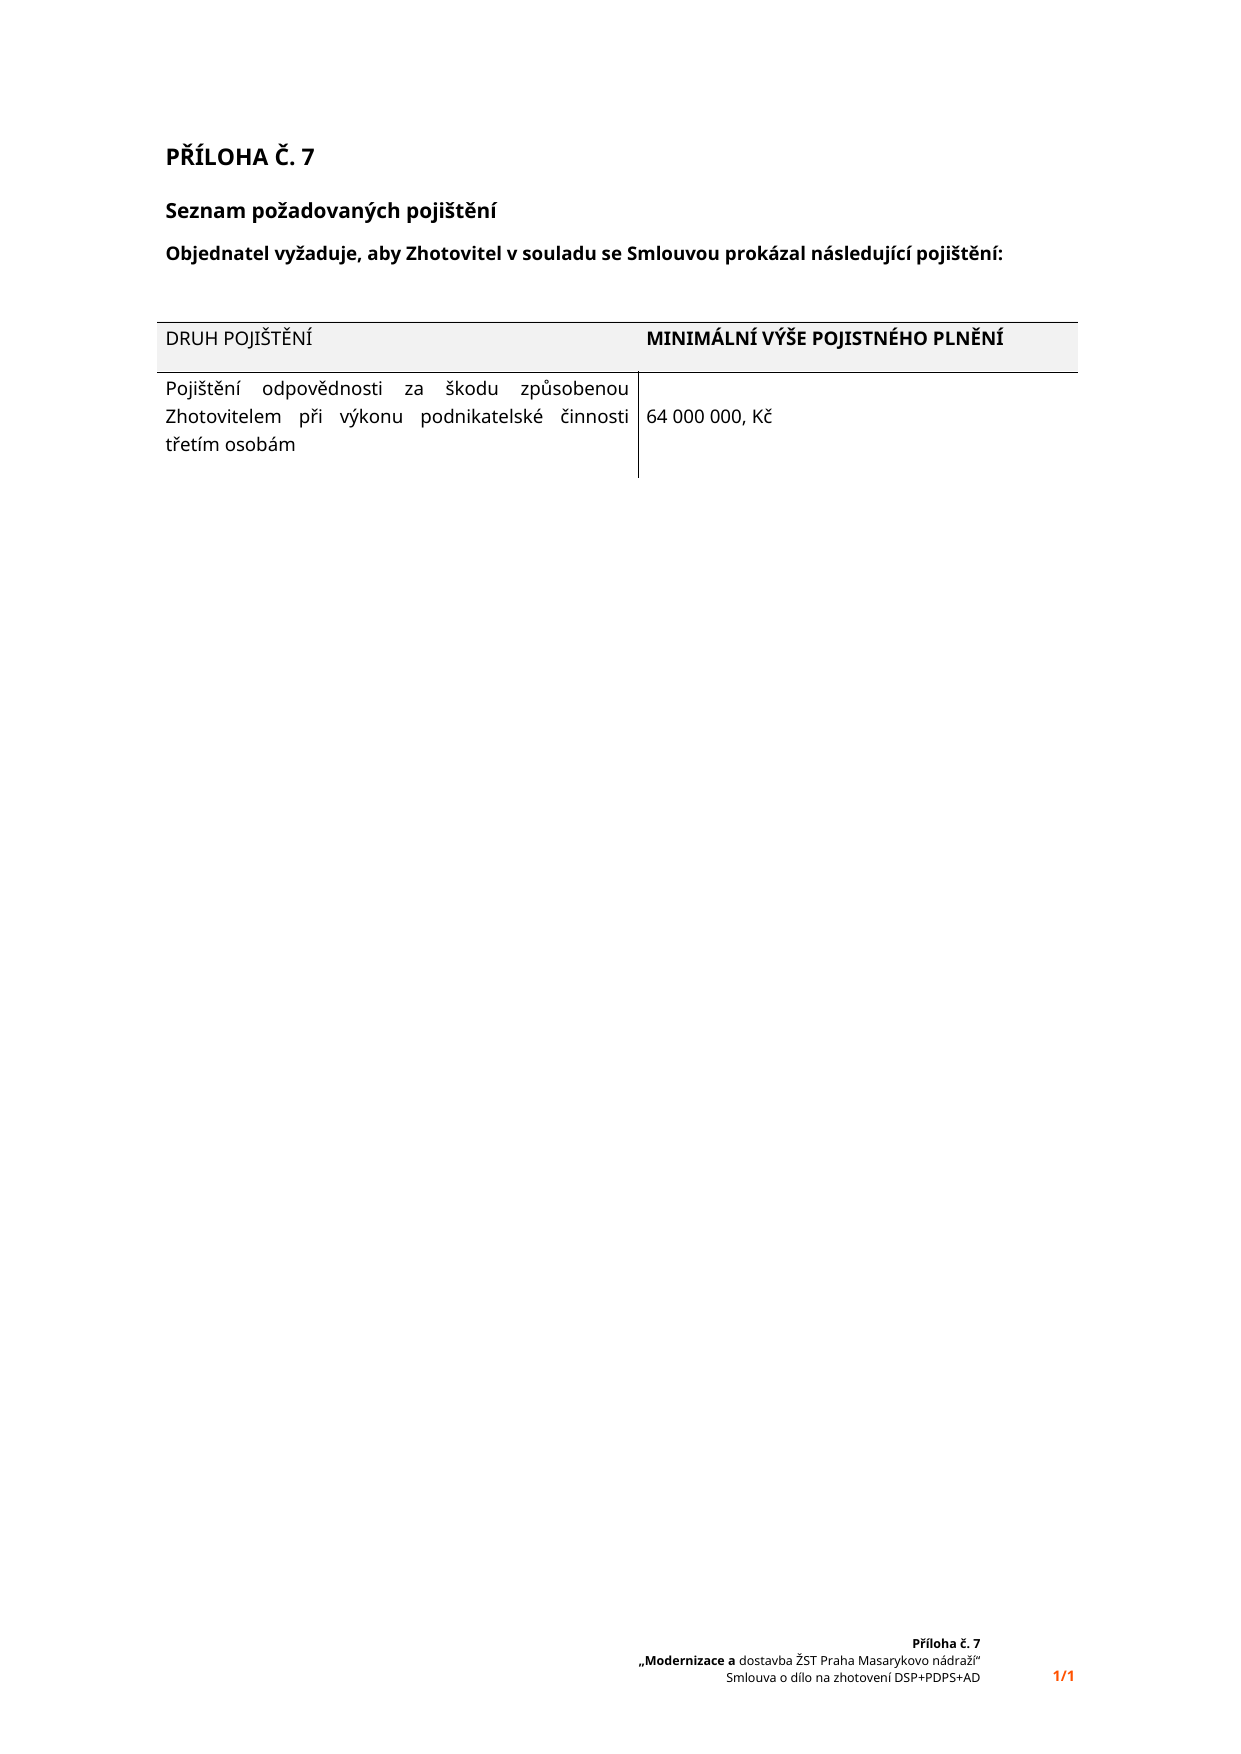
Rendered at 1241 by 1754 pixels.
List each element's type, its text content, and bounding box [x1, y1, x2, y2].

table_cell 64 000 000, Kč [639, 373, 1078, 478]
text Seznam požadovaných pojištění [165, 197, 1075, 225]
text Příloha č. 7 [165, 141, 1075, 173]
table_header MINIMÁLNÍ VÝŠE POJISTNÉHO PLNĚNÍ [638, 323, 1078, 371]
table_header DRUH POJIŠTĚNÍ [157, 323, 638, 371]
table_cell Pojištění odpovědnosti za škodu způsobenou Zhotovitelem při výkonu podnikatelské činnosti třetím osobám [157, 373, 638, 478]
text Objednatel vyžaduje, aby Zhotovitel v souladu se Smlouvou prokázal následující pojištění: [165, 240, 1075, 266]
